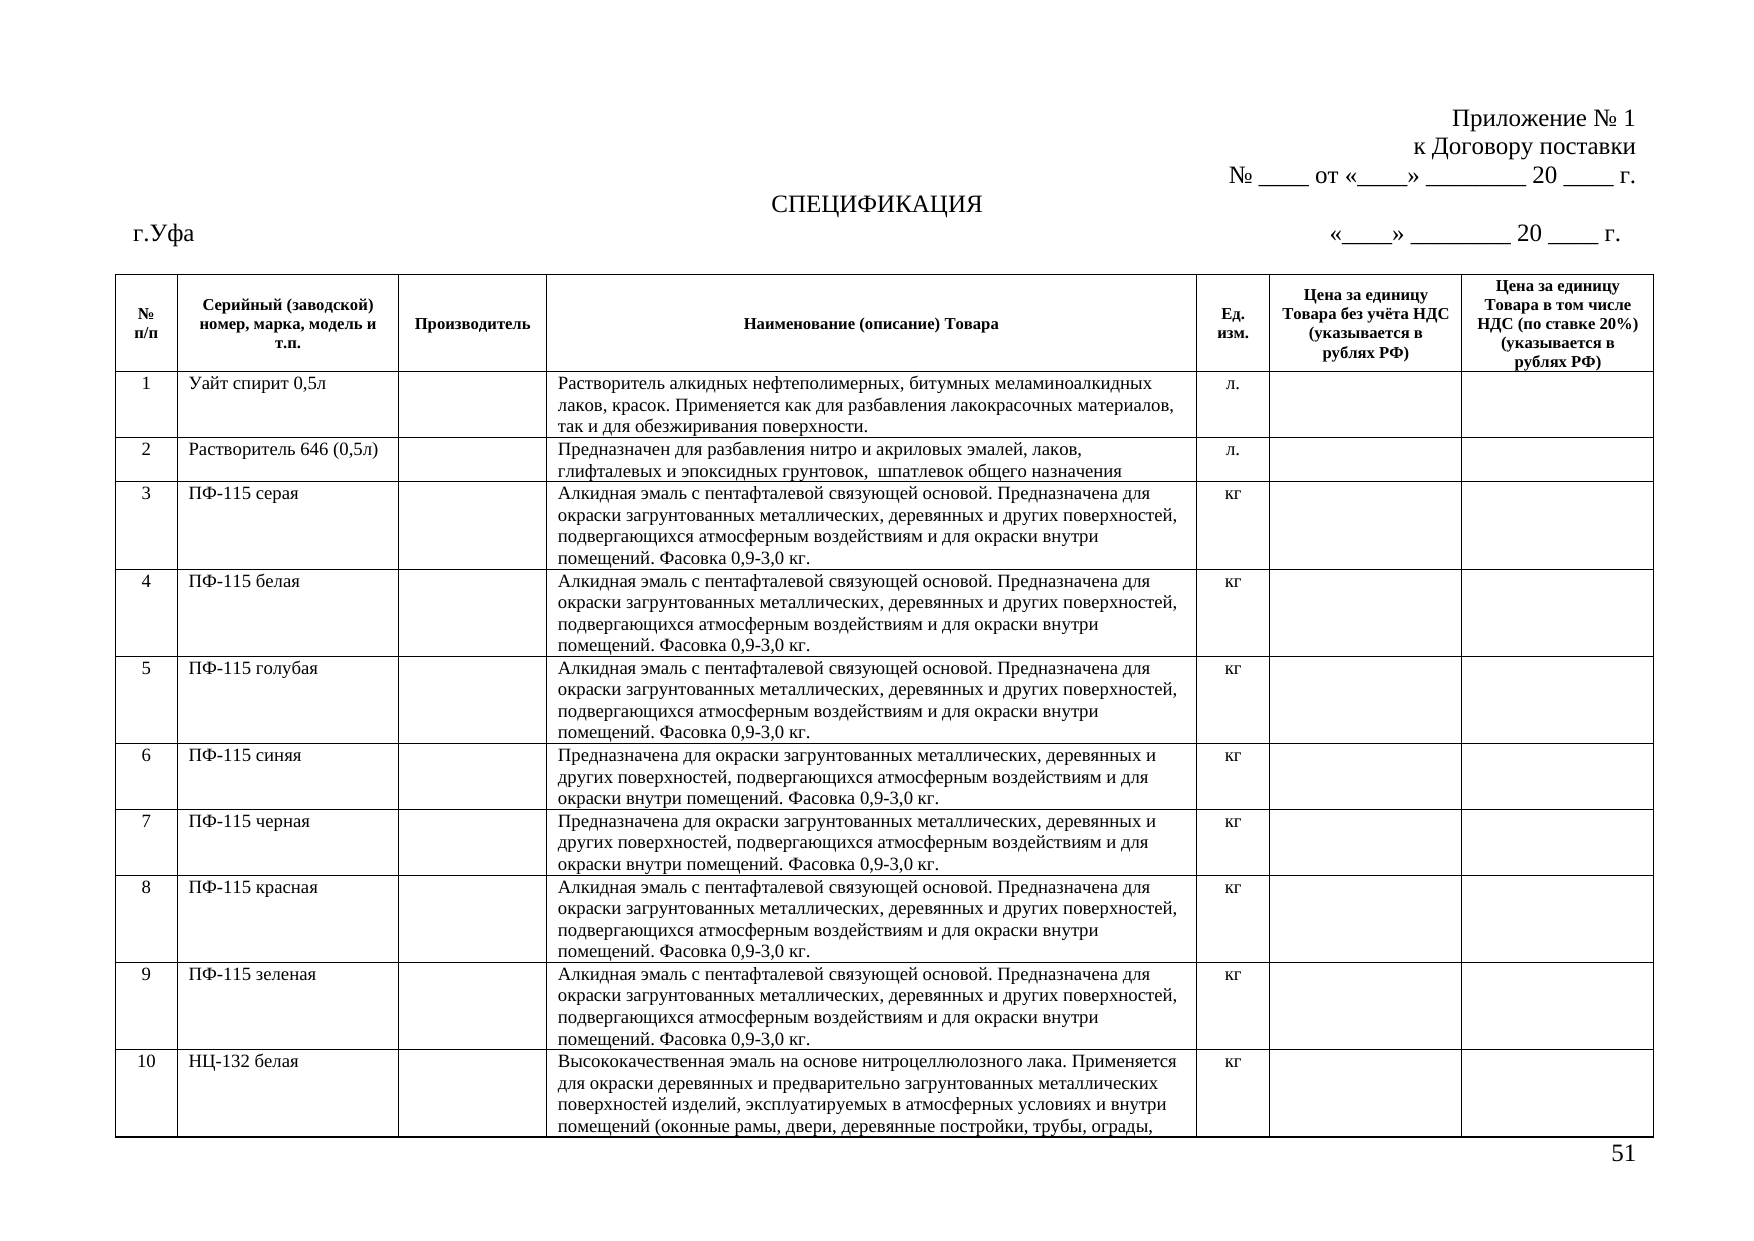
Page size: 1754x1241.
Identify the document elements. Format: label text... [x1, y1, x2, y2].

table_cell 4 [116, 570, 177, 656]
table_header Серийный (заводской) номер, марка, модель и т.п. [178, 275, 398, 371]
table_cell Уайт спирит 0,5л [178, 372, 398, 437]
table_cell 10 [116, 1050, 177, 1136]
table_cell [399, 744, 546, 809]
table_cell [1270, 876, 1461, 962]
table_header Цена за единицу Товара в том числе НДС (по ставке 20%) (указывается в рублях РФ) [1462, 275, 1653, 371]
table_cell кг [1197, 876, 1269, 962]
table_cell [1462, 570, 1653, 656]
table_cell ПФ-115 зеленая [178, 963, 398, 1049]
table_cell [547, 1050, 1196, 1136]
table_cell 1 [116, 372, 177, 437]
table_cell [1270, 963, 1461, 1049]
table_cell кг [1197, 482, 1269, 568]
table_cell [1462, 482, 1653, 568]
text г.Уфа «____» ________ 20 ____ г. [133, 218, 1636, 246]
table_cell [1462, 372, 1653, 437]
table_cell кг [1197, 570, 1269, 656]
table_cell кг [1197, 810, 1269, 874]
table_cell кг [1197, 744, 1269, 809]
table_cell [1462, 1050, 1653, 1136]
table_cell [1462, 810, 1653, 874]
table_cell Алкидная эмаль с пентафталевой связующей основой. Предназначена для окраски загрунтованных металлических, деревянных и других поверхностей, подвергающихся атмосферным воздействиям и для окраски внутри помещений. Фасовка 0,9-3,0 кг. [547, 963, 1196, 1049]
table_cell Растворитель алкидных нефтеполимерных, битумных меламиноалкидных лаков, красок. Применяется как для разбавления лакокрасочных материалов, так и для обезжиривания поверхности. [547, 372, 1196, 437]
table_cell [399, 438, 546, 481]
table_cell [1270, 570, 1461, 656]
table_header № п/п [116, 275, 177, 371]
table_cell кг [1197, 1050, 1269, 1136]
table_cell ПФ-115 черная [178, 810, 398, 874]
table_cell [1270, 372, 1461, 437]
table_cell [1462, 744, 1653, 809]
table_cell [399, 810, 546, 874]
table_cell Предназначена для окраски загрунтованных металлических, деревянных и других поверхностей, подвергающихся атмосферным воздействиям и для окраски внутри помещений. Фасовка 0,9-3,0 кг. [547, 810, 1196, 874]
table_cell [399, 657, 546, 743]
text к Договору поставки [118, 131, 1636, 160]
table_cell [1462, 657, 1653, 743]
table_cell Алкидная эмаль с пентафталевой связующей основой. Предназначена для окраски загрунтованных металлических, деревянных и других поверхностей, подвергающихся атмосферным воздействиям и для окраски внутри помещений. Фасовка 0,9-3,0 кг. [547, 570, 1196, 656]
table_cell ПФ-115 синяя [178, 744, 398, 809]
table_cell 2 [116, 438, 177, 481]
table_cell 8 [116, 876, 177, 962]
table_cell ПФ-115 серая [178, 482, 398, 568]
table_cell [1462, 876, 1653, 962]
table_cell 9 [116, 963, 177, 1049]
table_cell 3 [116, 482, 177, 568]
table_header Производитель [399, 275, 546, 371]
table_cell [399, 963, 546, 1049]
table_cell кг [1197, 657, 1269, 743]
table_cell [1270, 810, 1461, 874]
table_cell л. [1197, 438, 1269, 481]
table_cell 7 [116, 810, 177, 874]
table_cell Алкидная эмаль с пентафталевой связующей основой. Предназначена для окраски загрунтованных металлических, деревянных и других поверхностей, подвергающихся атмосферным воздействиям и для окраски внутри помещений. Фасовка 0,9-3,0 кг. [547, 657, 1196, 743]
table_cell ПФ-115 голубая [178, 657, 398, 743]
table_cell [399, 1050, 546, 1136]
table_cell л. [1197, 372, 1269, 437]
table_cell [399, 876, 546, 962]
table_cell [399, 570, 546, 656]
table_cell [1462, 438, 1653, 481]
table_cell [399, 372, 546, 437]
table_cell Алкидная эмаль с пентафталевой связующей основой. Предназначена для окраски загрунтованных металлических, деревянных и других поверхностей, подвергающихся атмосферным воздействиям и для окраски внутри помещений. Фасовка 0,9-3,0 кг. [547, 876, 1196, 962]
table_cell [1270, 657, 1461, 743]
text СПЕЦИФИКАЦИЯ [118, 189, 1636, 218]
table_cell Предназначен для разбавления нитро и акриловых эмалей, лаков, глифталевых и эпоксидных грунтовок, шпатлевок общего назначения [547, 438, 1196, 481]
table_cell [1270, 438, 1461, 481]
text Приложение № 1 [118, 103, 1636, 131]
table_cell [399, 482, 546, 568]
table_header Ед. изм. [1197, 275, 1269, 371]
table_cell ПФ-115 красная [178, 876, 398, 962]
table_cell [1270, 744, 1461, 809]
table_cell Растворитель 646 (0,5л) [178, 438, 398, 481]
table_cell Предназначена для окраски загрунтованных металлических, деревянных и других поверхностей, подвергающихся атмосферным воздействиям и для окраски внутри помещений. Фасовка 0,9-3,0 кг. [547, 744, 1196, 809]
table_cell Алкидная эмаль с пентафталевой связующей основой. Предназначена для окраски загрунтованных металлических, деревянных и других поверхностей, подвергающихся атмосферным воздействиям и для окраски внутри помещений. Фасовка 0,9-3,0 кг. [547, 482, 1196, 568]
table_header Цена за единицу Товара без учёта НДС (указывается в рублях РФ) [1270, 275, 1461, 371]
table_cell кг [1197, 963, 1269, 1049]
table_cell НЦ-132 белая [178, 1050, 398, 1136]
table_cell [1462, 963, 1653, 1049]
table_cell [1270, 482, 1461, 568]
table_header Наименование (описание) Товара [547, 275, 1196, 371]
table_cell ПФ-115 белая [178, 570, 398, 656]
table_cell 6 [116, 744, 177, 809]
table_cell [1270, 1050, 1461, 1136]
table_cell 5 [116, 657, 177, 743]
text № ____ от «____» ________ 20 ____ г. [118, 160, 1636, 189]
